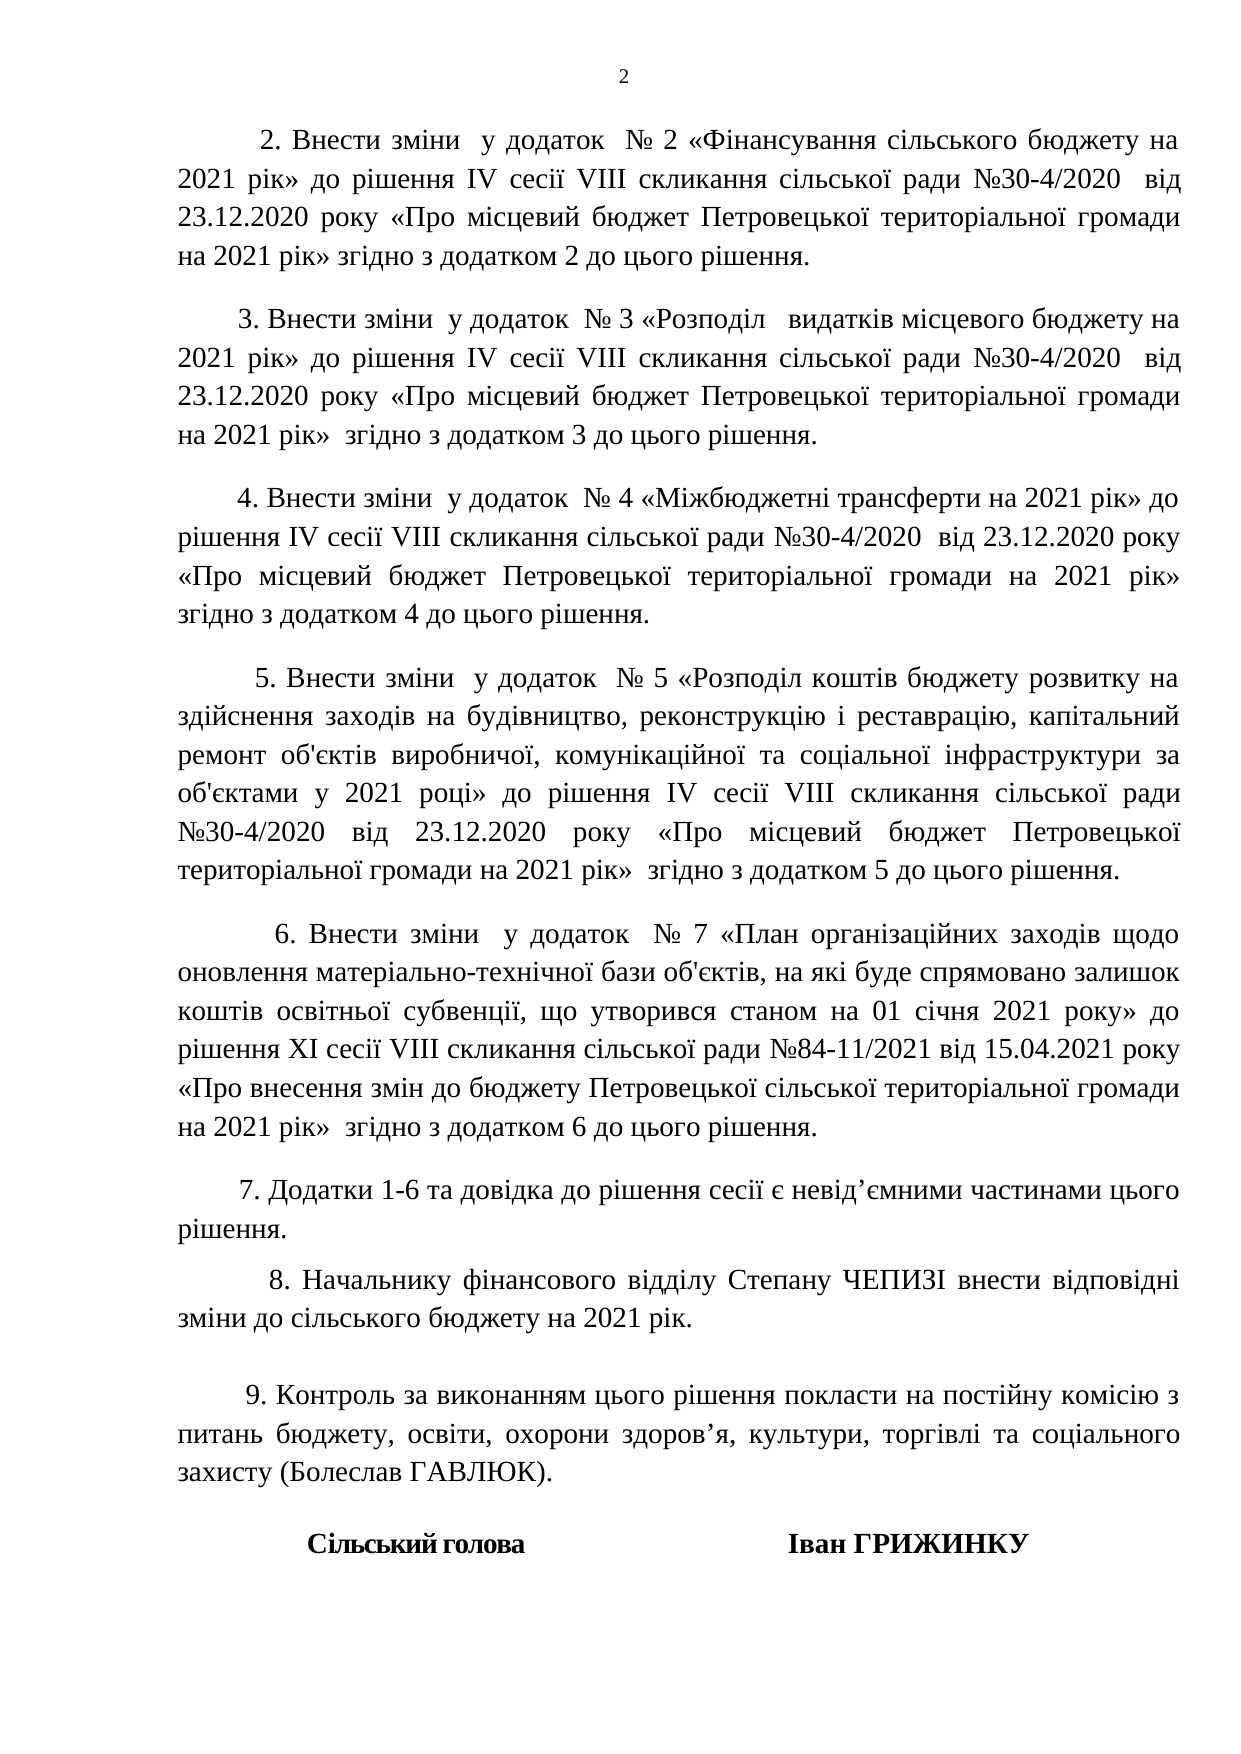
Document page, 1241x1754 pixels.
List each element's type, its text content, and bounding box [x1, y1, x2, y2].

text 4. Внести зміни у додаток № 4 «Міжбюджетні трансферти на 2021 рік» до рішення ІV сесії VIII скликання сільської ради №30-4/2020 від 23.12.2020 року «Про місцевий бюджет Петровецької територіальної громади на 2021 рік» згідно з додатком 4 до цього рішення. [177, 481, 1181, 630]
text 8. Начальнику фінансового відділу Степану ЧЕПИЗІ внести відповідні зміни до сільського бюджету на 2021 рік. [177, 1262, 1181, 1334]
text 9. Контроль за виконанням цього рішення покласти на постійну комісію з питань бюджету, освіти, охорони здоров’я, культури, торгівлі та соціального захисту (Болеслав ГАВЛЮК). [177, 1377, 1181, 1488]
text 7. Додатки 1-6 та довідка до рішення сесії є невід’ємними частинами цього рішення. [177, 1172, 1181, 1244]
text 5. Внести зміни у додаток № 5 «Розподіл коштів бюджету розвитку на здійснення заходів на будівництво, реконструкцію і реставрацію, капітальний ремонт об'єктів виробничої, комунікаційної та соціальної інфраструктури за об'єктами у 2021 році» до рішення ІV сесії VIII скликання сільської ради №30-4/2020 від 23.12.2020 року «Про місцевий бюджет Петровецької територіальної громади на 2021 рік» згідно з додатком 5 до цього рішення. [177, 660, 1181, 886]
text 3. Внести зміни у додаток № 3 «Розподіл видатків місцевого бюджету на 2021 рік» до рішення ІV сесії VIII скликання сільської ради №30-4/2020 від 23.12.2020 року «Про місцевий бюджет Петровецької територіальної громади на 2021 рік» згідно з додатком 3 до цього рішення. [177, 301, 1181, 451]
text 6. Внести зміни у додаток № 7 «План організаційних заходів щодо оновлення матеріально-технічної бази об'єктів, на які буде спрямовано залишок коштів освітньої субвенції, що утворився станом на 01 січня 2021 року» до рішення ХІ сесії VIII скликання сільської ради №84-11/2021 від 15.04.2021 року «Про внесення змін до бюджету Петровецької сільської територіальної громади на 2021 рік» згідно з додатком 6 до цього рішення. [177, 916, 1181, 1142]
text 2. Внести зміни у додаток № 2 «Фінансування сільського бюджету на 2021 рік» до рішення ІV сесії VIII скликання сільської ради №30-4/2020 від 23.12.2020 року «Про місцевий бюджет Петровецької територіальної громади на 2021 рік» згідно з додатком 2 до цього рішення. [177, 122, 1181, 271]
text Сільський голова Іван ГРИЖИНКУ [177, 1527, 1181, 1560]
